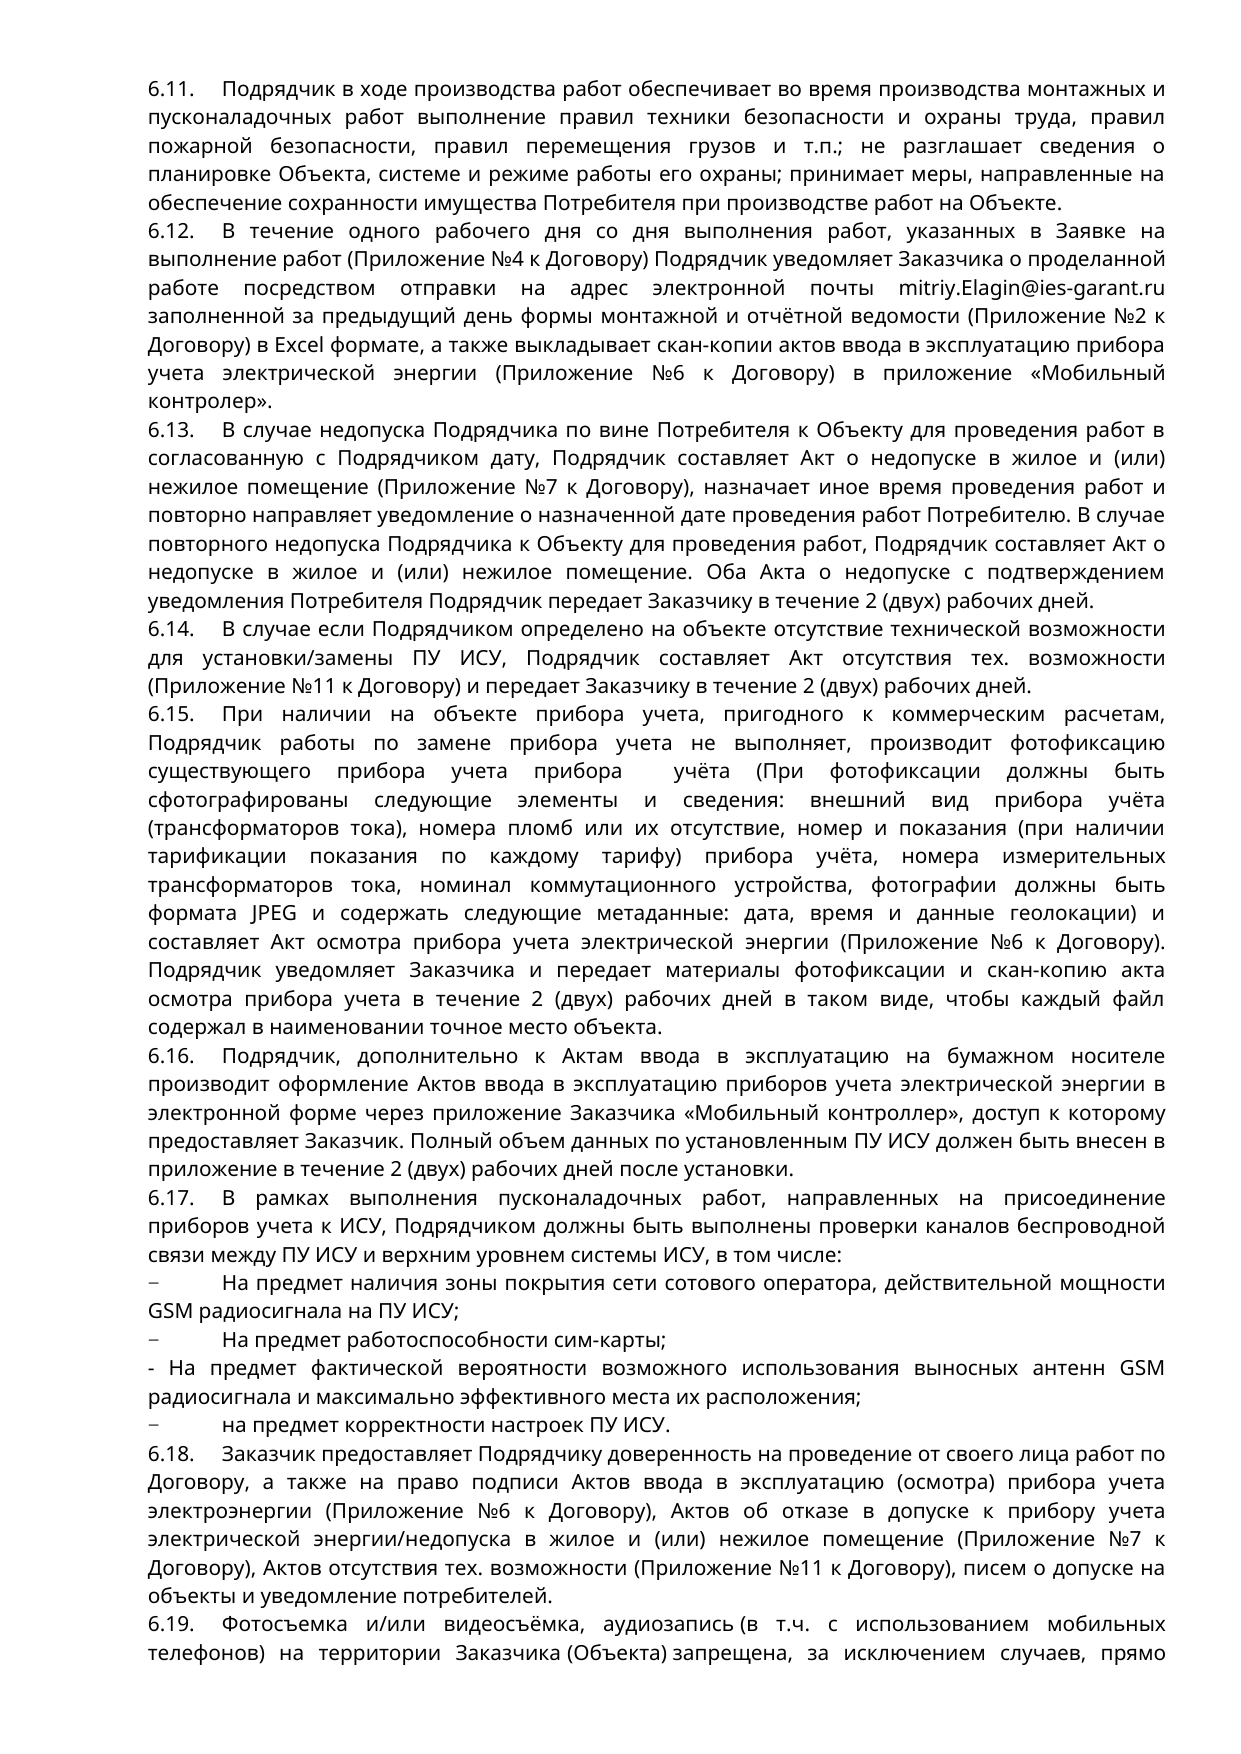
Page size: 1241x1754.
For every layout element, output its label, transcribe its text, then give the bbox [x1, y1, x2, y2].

list - На предмет фактической вероятности возможного использования выносных антенн GSM радиосигнала и максимально эффективного места их расположения; [148, 1353, 1167, 1410]
list В случае недопуска Подрядчика по вине Потребителя к Объекту для проведения работ в согласованную с Подрядчиком дату, Подрядчик составляет Акт о недопуске в жилое и (или) нежилое помещение (Приложение №7 к Договору), назначает иное время проведения работ и повторно направляет уведомление о назначенной дате проведения работ Потребителю. В случае повторного недопуска Подрядчика к Объекту для проведения работ, Подрядчик составляет Акт о недопуске в жилое и (или) нежилое помещение. Оба Акта о недопуске с подтверждением уведомления Потребителя Подрядчик передает Заказчику в течение 2 (двух) рабочих дней. [148, 415, 1167, 614]
list При наличии на объекте прибора учета, пригодного к коммерческим расчетам, Подрядчик работы по замене прибора учета не выполняет, производит фотофиксацию существующего прибора учета прибора учёта (При фотофиксации должны быть сфотографированы следующие элементы и сведения: внешний вид прибора учёта (трансформаторов тока), номера пломб или их отсутствие, номер и показания (при наличии тарификации показания по каждому тарифу) прибора учёта, номера измерительных трансформаторов тока, номинал коммутационного устройства, фотографии должны быть формата JPEG и содержать следующие метаданные: дата, время и данные геолокации) и составляет Акт осмотра прибора учета электрической энергии (Приложение №6 к Договору). Подрядчик уведомляет Заказчика и передает материалы фотофиксации и скан-копию акта осмотра прибора учета в течение 2 (двух) рабочих дней в таком виде, чтобы каждый файл содержал в наименовании точное место объекта. [148, 699, 1167, 1041]
list на предмет корректности настроек ПУ ИСУ. [148, 1410, 1167, 1439]
list В течение одного рабочего дня со дня выполнения работ, указанных в Заявке на выполнение работ (Приложение №4 к Договору) Подрядчик уведомляет Заказчика о проделанной работе посредством отправки на адрес электронной почты mitriy.Elagin@ies-garant.ru заполненной за предыдущий день формы монтажной и отчётной ведомости (Приложение №2 к Договору) в Excel формате, а также выкладывает скан-копии актов ввода в эксплуатацию прибора учета электрической энергии (Приложение №6 к Договору) в приложение «Мобильный контролер». [148, 216, 1167, 415]
list На предмет работоспособности сим-карты; [148, 1325, 1167, 1353]
list В случае если Подрядчиком определено на объекте отсутствие технической возможности для установки/замены ПУ ИСУ, Подрядчик составляет Акт отсутствия тех. возможности (Приложение №11 к Договору) и передает Заказчику в течение 2 (двух) рабочих дней. [148, 614, 1167, 699]
list Заказчик предоставляет Подрядчику доверенность на проведение от своего лица работ по Договору, а также на право подписи Актов ввода в эксплуатацию (осмотра) прибора учета электроэнергии (Приложение №6 к Договору), Актов об отказе в допуске к прибору учета электрической энергии/недопуска в жилое и (или) нежилое помещение (Приложение №7 к Договору), Актов отсутствия тех. возможности (Приложение №11 к Договору), писем о допуске на объекты и уведомление потребителей. [148, 1439, 1167, 1609]
list Подрядчик в ходе производства работ обеспечивает во время производства монтажных и пусконаладочных работ выполнение правил техники безопасности и охраны труда, правил пожарной безопасности, правил перемещения грузов и т.п.; не разглашает сведения о планировке Объекта, системе и режиме работы его охраны; принимает меры, направленные на обеспечение сохранности имущества Потребителя при производстве работ на Объекте. [148, 74, 1167, 216]
list На предмет наличия зоны покрытия сети сотового оператора, действительной мощности GSM радиосигнала на ПУ ИСУ; [148, 1268, 1167, 1325]
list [148, 1609, 1167, 1666]
list В рамках выполнения пусконаладочных работ, направленных на присоединение приборов учета к ИСУ, Подрядчиком должны быть выполнены проверки каналов беспроводной связи между ПУ ИСУ и верхним уровнем системы ИСУ, в том числе: [148, 1183, 1167, 1268]
list Подрядчик, дополнительно к Актам ввода в эксплуатацию на бумажном носителе производит оформление Актов ввода в эксплуатацию приборов учета электрической энергии в электронной форме через приложение Заказчика «Мобильный контроллер», доступ к которому предоставляет Заказчик. Полный объем данных по установленным ПУ ИСУ должен быть внесен в приложение в течение 2 (двух) рабочих дней после установки. [148, 1041, 1167, 1183]
